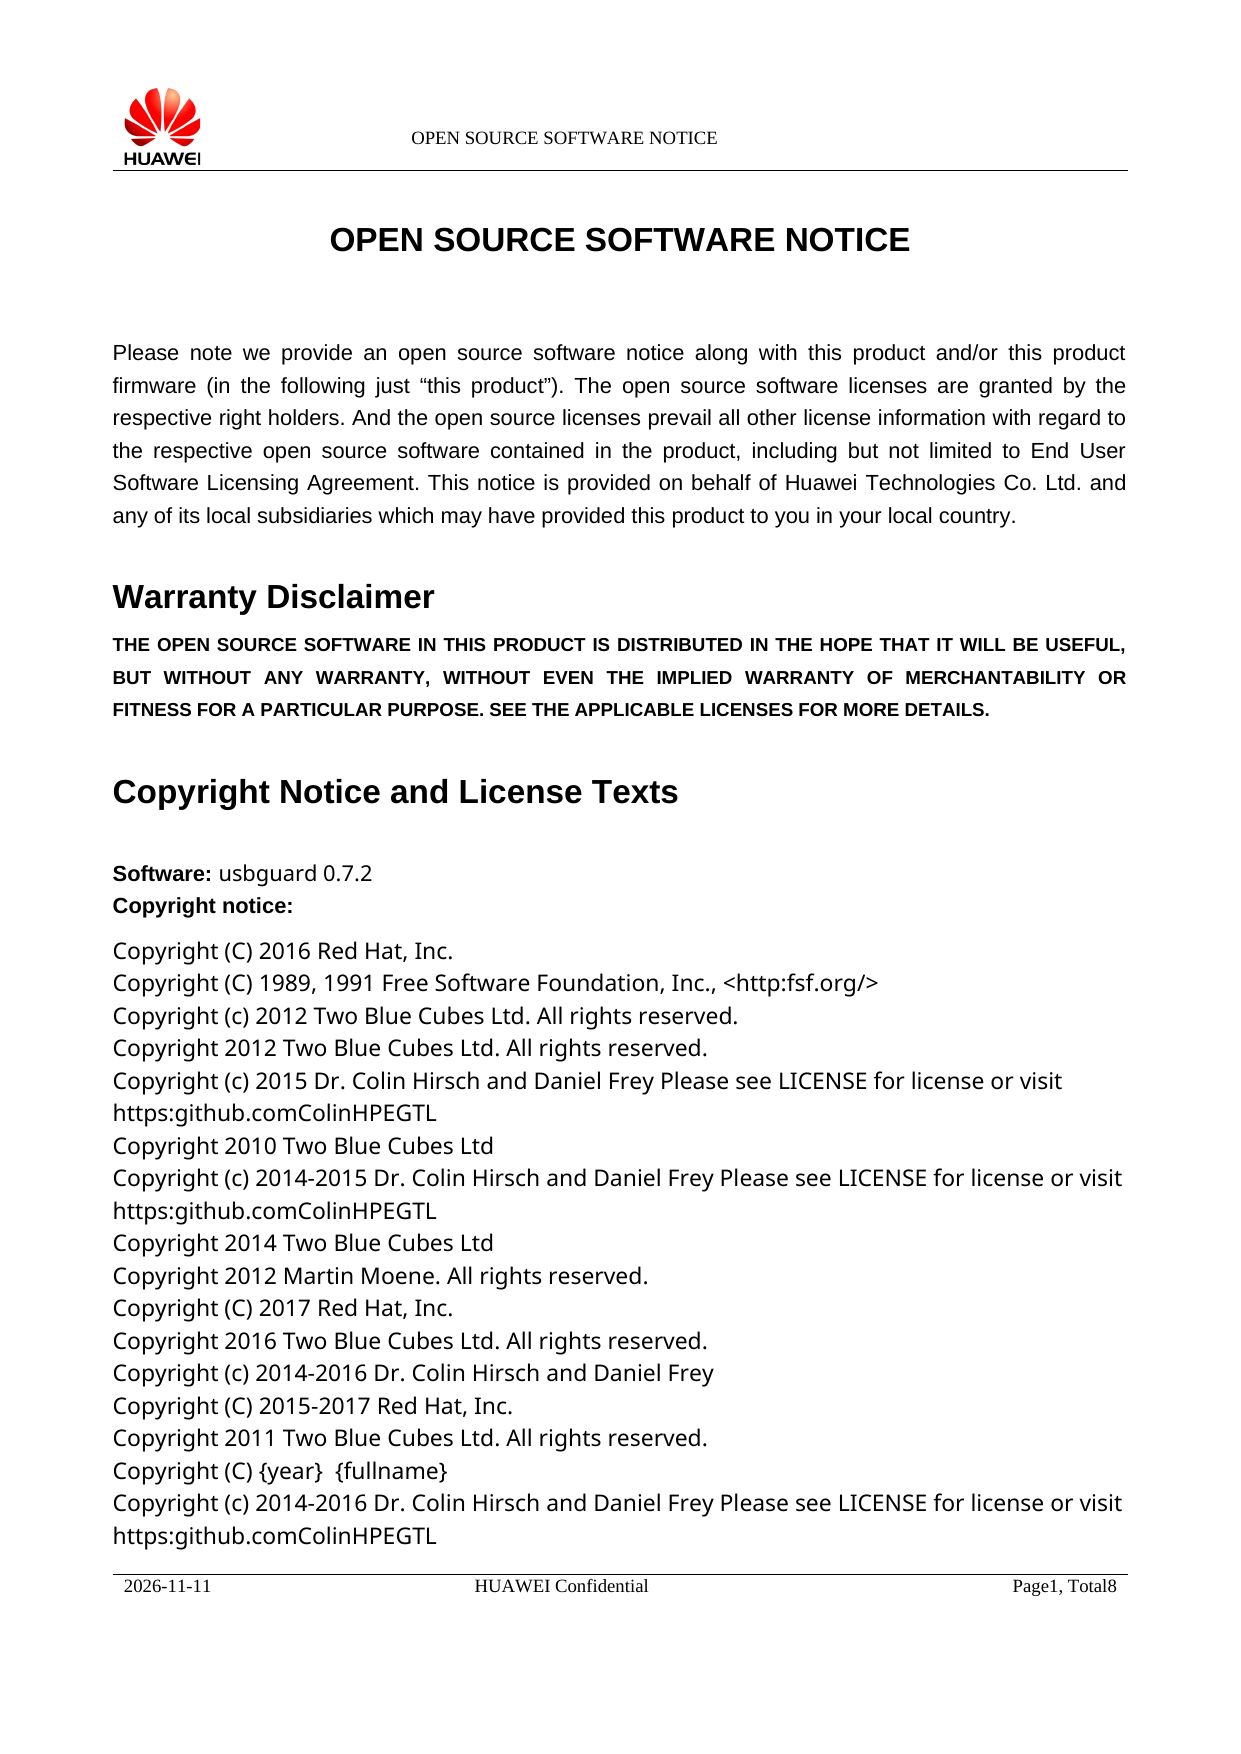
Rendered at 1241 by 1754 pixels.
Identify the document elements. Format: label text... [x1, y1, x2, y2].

text Warranty Disclaimer [112, 564, 1128, 629]
picture [124, 88, 201, 165]
text Copyright Notice and License Texts [112, 759, 1128, 824]
text Copyright notice: [112, 889, 1128, 921]
text Please note we provide an open source software notice along with this product and/or this product firmware (in the following just “this product”). The open source software licenses are granted by the respective right holders. And the open source licenses prevail all other license information with regard to the respective open source software contained in the product, including but not limited to End User Software Licensing Agreement. This notice is provided on behalf of Huawei Technologies Co. Ltd. and any of its local subsidiaries which may have provided this product to you in your local country. [112, 336, 1128, 531]
title Software: usbguard 0.7.2 [112, 856, 1128, 889]
text The open source software in this product is distributed in the hope that it will be useful, but WITHOUT ANY WARRANTY, without even the implied warranty of MERCHANTABILITY or FITNESS FOR A PARTICULAR PURPOSE. See the applicable licenses for more details. [112, 629, 1128, 726]
text OPEN SOURCE SOFTWARE NOTICE [112, 206, 1128, 271]
